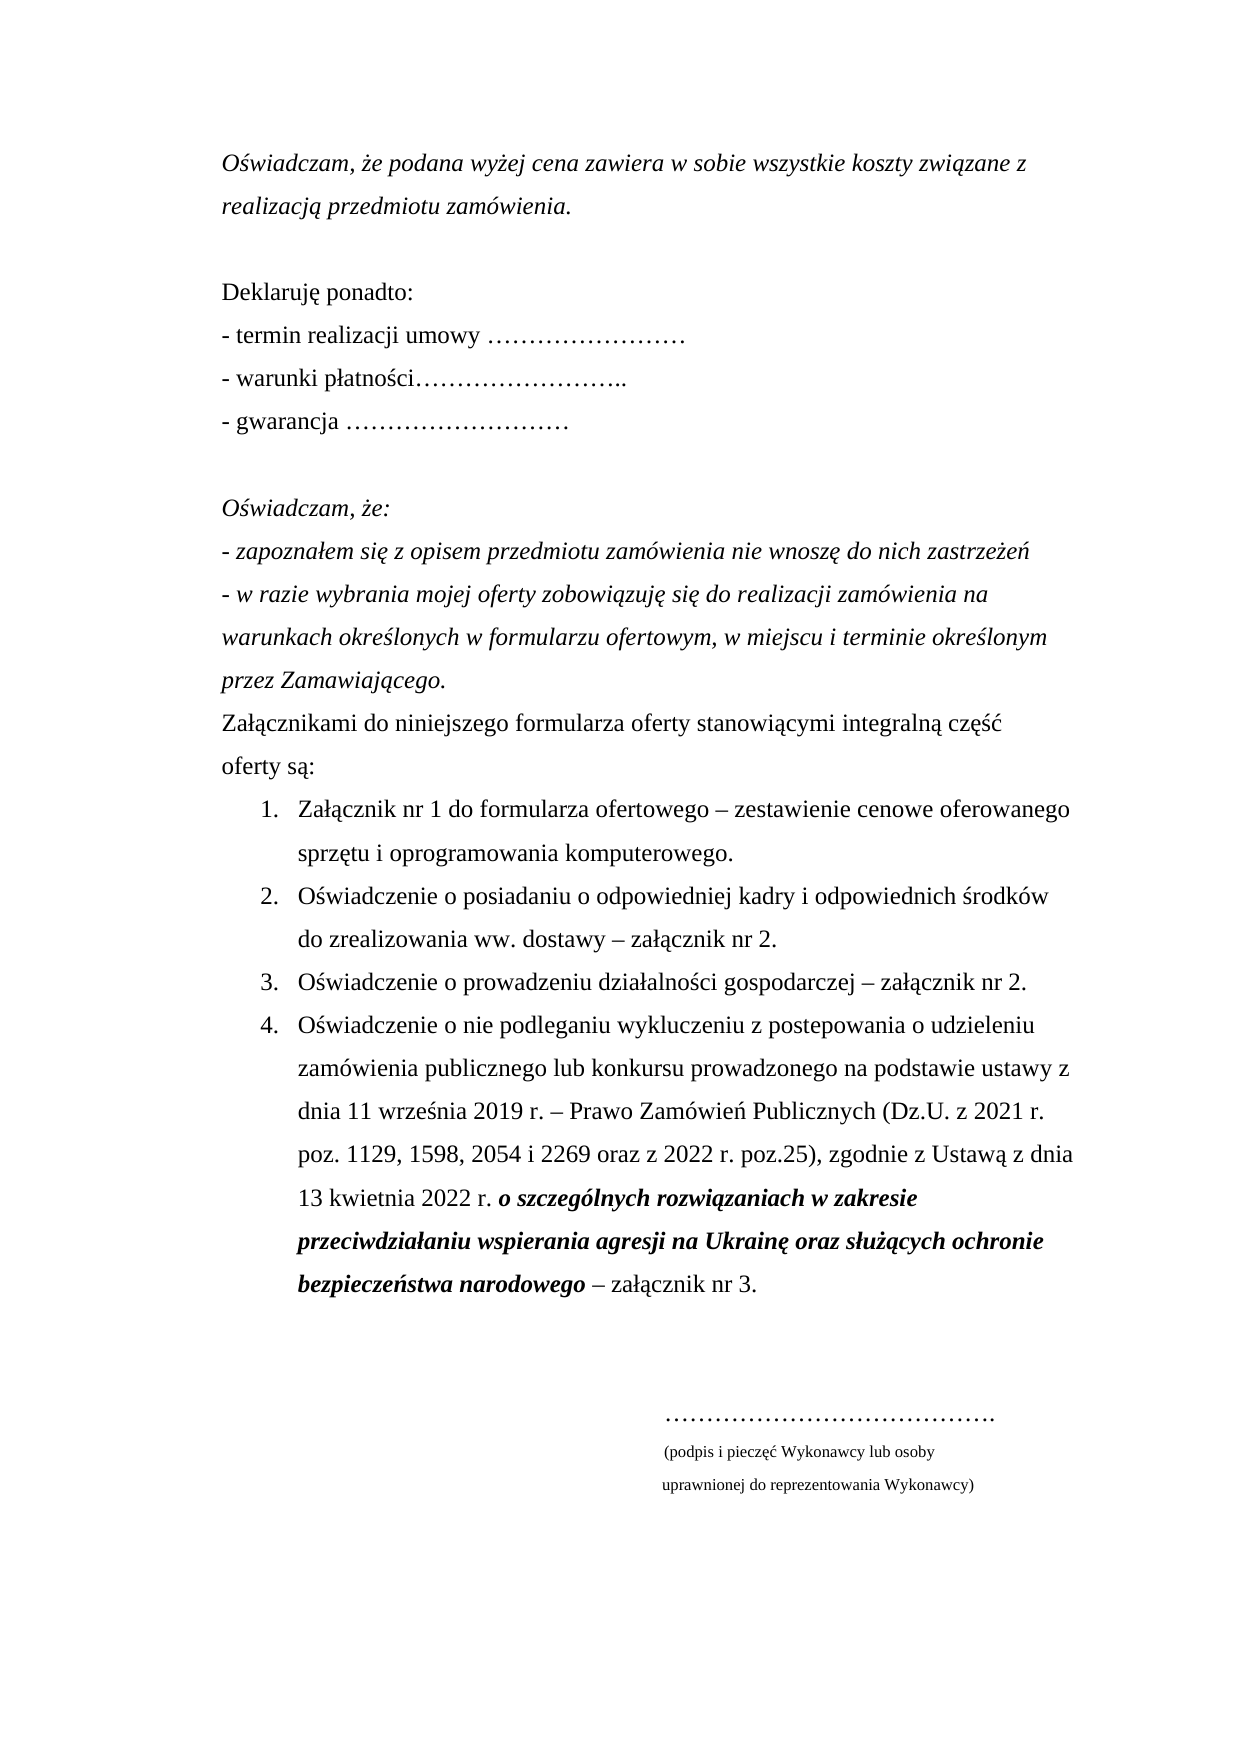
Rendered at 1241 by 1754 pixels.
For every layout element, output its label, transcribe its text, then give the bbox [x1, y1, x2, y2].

text Oświadczam, że: [221, 493, 1093, 521]
text Załącznikami do niniejszego formularza oferty stanowiącymi integralną część oferty są: [221, 708, 1093, 780]
list Oświadczenie o prowadzeniu działalności gospodarczej – załącznik nr 2. [260, 967, 1093, 996]
text - w razie wybrania mojej oferty zobowiązuję się do realizacji zamówienia na warunkach określonych w formularzu ofertowym, w miejscu i terminie określonym przez Zamawiającego. [221, 579, 1093, 694]
list Załącznik nr 1 do formularza ofertowego – zestawienie cenowe oferowanego sprzętu i oprogramowania komputerowego. [260, 794, 1093, 866]
text - warunki płatności…………………….. [221, 363, 1093, 392]
text Deklaruję ponadto: [221, 277, 1093, 306]
text (podpis i pieczęć Wykonawcy lub osoby [295, 1441, 1093, 1461]
text - termin realizacji umowy …………………… [221, 320, 1093, 349]
text …………………………………. [221, 1398, 1093, 1427]
text - zapoznałem się z opisem przedmiotu zamówienia nie wnoszę do nich zastrzeżeń [221, 536, 1093, 564]
text - gwarancja ……………………… [221, 406, 1093, 435]
text uprawnionej do reprezentowania Wykonawcy) [295, 1475, 1093, 1494]
list Oświadczenie o posiadaniu o odpowiedniej kadry i odpowiednich środków do zrealizowania ww. dostawy – załącznik nr 2. [260, 881, 1093, 953]
text Oświadczam, że podana wyżej cena zawiera w sobie wszystkie koszty związane z realizacją przedmiotu zamówienia. [221, 148, 1093, 219]
list Oświadczenie o nie podleganiu wykluczeniu z postepowania o udzieleniu zamówienia publicznego lub konkursu prowadzonego na podstawie ustawy z dnia 11 września 2019 r. – Prawo Zamówień Publicznych (Dz.U. z 2021 r. poz. 1129, 1598, 2054 i 2269 oraz z 2022 r. poz.25), zgodnie z Ustawą z dnia 13 kwietnia 2022 r. o szczególnych rozwiązaniach w zakresie przeciwdziałaniu wspierania agresji na Ukrainę oraz służących ochronie bezpieczeństwa narodowego – załącznik nr 3. [260, 1010, 1093, 1298]
